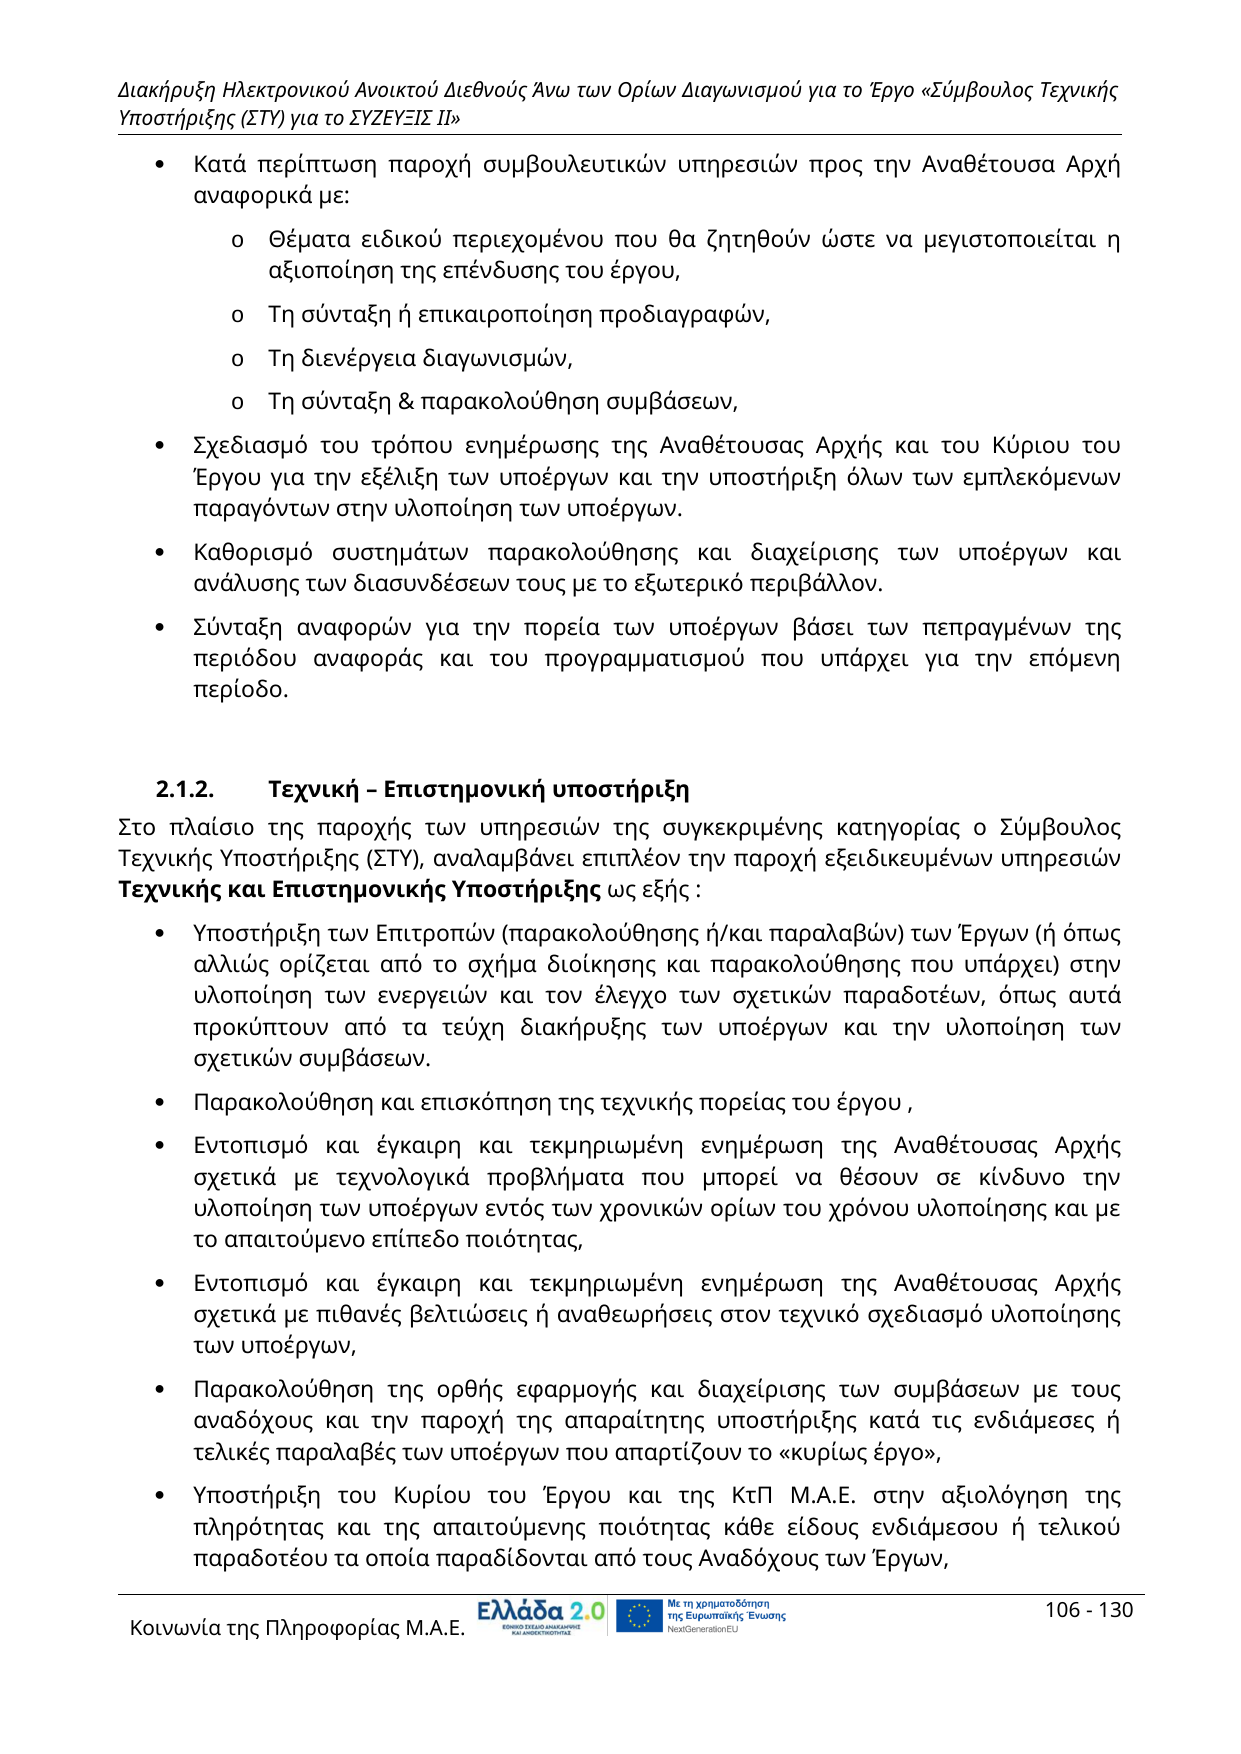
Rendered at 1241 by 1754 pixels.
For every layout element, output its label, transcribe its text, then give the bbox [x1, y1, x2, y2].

text Τεχνική – Επιστημονική υποστήριξη [156, 773, 1122, 804]
list Παρακολούθηση και επισκόπηση της τεχνικής πορείας του έργου , [156, 1085, 1122, 1117]
list Εντοπισμό και έγκαιρη και τεκμηριωμένη ενημέρωση της Αναθέτουσας Αρχής σχετικά με πιθανές βελτιώσεις ή αναθεωρήσεις στον τεχνικό σχεδιασμό υλοποίησης των υποέργων, [156, 1267, 1122, 1360]
list Παρακολούθηση της ορθής εφαρμογής και διαχείρισης των συμβάσεων με τους αναδόχους και την παροχή της απαραίτητης υποστήριξης κατά τις ενδιάμεσες ή τελικές παραλαβές των υποέργων που απαρτίζουν το «κυρίως έργο», [156, 1373, 1122, 1467]
text Στο πλαίσιο της παροχής των υπηρεσιών της συγκεκριμένης κατηγορίας ο Σύμβουλος Τεχνικής Υποστήριξης (ΣΤΥ), αναλαμβάνει επιπλέον την παροχή εξειδικευμένων υπηρεσιών Τεχνικής και Επιστημονικής Υποστήριξης ως εξής : [118, 810, 1122, 904]
list Τη διενέργεια διαγωνισμών, [231, 341, 1122, 373]
list Θέματα ειδικού περιεχομένου που θα ζητηθούν ώστε να μεγιστοποιείται η αξιοποίηση της επένδυσης του έργου, [231, 222, 1122, 285]
list Υποστήριξη των Επιτροπών (παρακολούθησης ή/και παραλαβών) των Έργων (ή όπως αλλιώς ορίζεται από το σχήμα διοίκησης και παρακολούθησης που υπάρχει) στην υλοποίηση των ενεργειών και τον έλεγχο των σχετικών παραδοτέων, όπως αυτά προκύπτουν από τα τεύχη διακήρυξης των υποέργων και την υλοποίηση των σχετικών συμβάσεων. [156, 917, 1122, 1073]
list Σχεδιασμό του τρόπου ενημέρωσης της Αναθέτουσας Αρχής και του Κύριου του Έργου για την εξέλιξη των υποέργων και την υποστήριξη όλων των εμπλεκόμενων παραγόντων στην υλοποίηση των υποέργων. [156, 429, 1122, 523]
list Εντοπισμό και έγκαιρη και τεκμηριωμένη ενημέρωση της Αναθέτουσας Αρχής σχετικά με τεχνολογικά προβλήματα που μπορεί να θέσουν σε κίνδυνο την υλοποίηση των υποέργων εντός των χρονικών ορίων του χρόνου υλοποίησης και με το απαιτούμενο επίπεδο ποιότητας, [156, 1129, 1122, 1254]
list Σύνταξη αναφορών για την πορεία των υποέργων βάσει των πεπραγμένων της περιόδου αναφοράς και του προγραμματισμού που υπάρχει για την επόμενη περίοδο. [156, 610, 1122, 704]
list Τη σύνταξη & παρακολούθηση συμβάσεων, [231, 385, 1122, 417]
picture [476, 1595, 791, 1636]
list Τη σύνταξη ή επικαιροποίηση προδιαγραφών, [231, 298, 1122, 329]
list Υποστήριξη του Κυρίου του Έργου και της ΚτΠ Μ.Α.Ε. στην αξιολόγηση της πληρότητας και της απαιτούμενης ποιότητας κάθε είδους ενδιάμεσου ή τελικού παραδοτέου τα οποία παραδίδονται από τους Αναδόχους των Έργων, [156, 1479, 1122, 1573]
list Καθορισμό συστημάτων παρακολούθησης και διαχείρισης των υποέργων και ανάλυσης των διασυνδέσεων τους με το εξωτερικό περιβάλλον. [156, 535, 1122, 598]
list Κατά περίπτωση παροχή συμβουλευτικών υπηρεσιών προς την Αναθέτουσα Αρχή αναφορικά με: [156, 147, 1122, 210]
